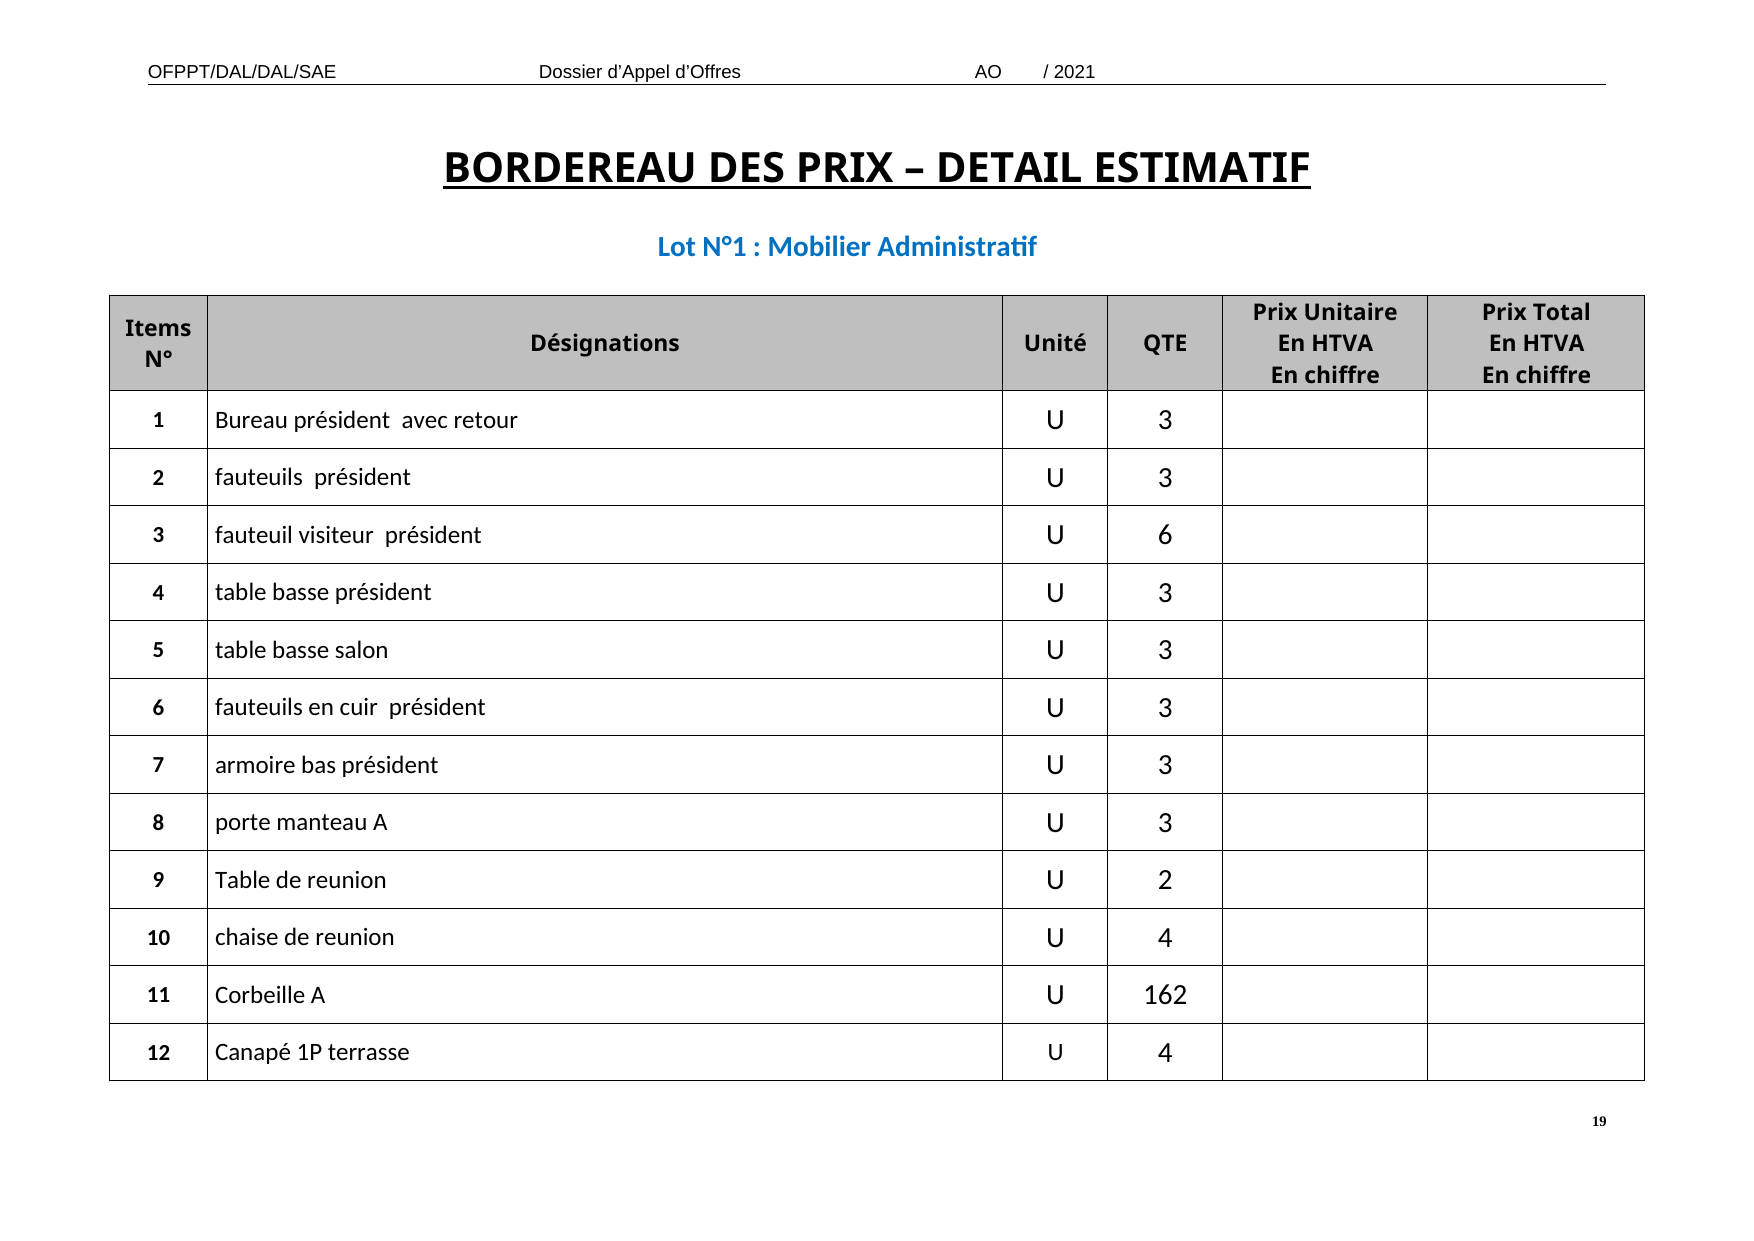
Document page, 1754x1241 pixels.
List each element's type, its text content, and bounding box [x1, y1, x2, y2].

table_cell [1223, 794, 1427, 850]
table_cell [1428, 391, 1644, 447]
table_cell [1223, 736, 1427, 792]
table_header Unité [1003, 296, 1107, 390]
table_cell [1223, 851, 1427, 907]
table_cell [1223, 564, 1427, 620]
table_cell 7 [110, 736, 207, 792]
table_cell [1223, 679, 1427, 735]
table_cell Bureau président avec retour [208, 391, 1002, 447]
table_cell 2 [1108, 851, 1222, 907]
table_cell [1223, 449, 1427, 505]
table_cell U [1003, 1024, 1107, 1080]
table_cell [1428, 506, 1644, 562]
table_cell [1223, 506, 1427, 562]
table_cell 6 [110, 679, 207, 735]
table_cell U [1003, 391, 1107, 447]
table_cell [1223, 909, 1427, 965]
table_cell [1428, 1024, 1644, 1080]
table_cell U [1003, 736, 1107, 792]
table_cell 3 [1108, 679, 1222, 735]
table_cell 9 [110, 851, 207, 907]
table_cell U [1003, 621, 1107, 677]
text Lot N°1 : Mobilier Administratif [89, 228, 1606, 264]
table_cell 162 [1108, 966, 1222, 1022]
table_cell 8 [110, 794, 207, 850]
table_cell 12 [110, 1024, 207, 1080]
text BORDEREAU DES PRIX – DETAIL ESTIMATIF [148, 138, 1606, 195]
table_cell [1428, 449, 1644, 505]
table_cell [1428, 851, 1644, 907]
table_header QTE [1108, 296, 1222, 390]
table_header Prix Unitaire En HTVA En chiffre [1223, 296, 1427, 390]
table_cell armoire bas président [208, 736, 1002, 792]
table_header Prix Total En HTVA En chiffre [1428, 296, 1644, 390]
table_cell 10 [110, 909, 207, 965]
table_cell porte manteau A [208, 794, 1002, 850]
table_cell Canapé 1P terrasse [208, 1024, 1002, 1080]
table_cell 3 [1108, 564, 1222, 620]
table_cell U [1003, 506, 1107, 562]
table_cell [1428, 736, 1644, 792]
table_cell table basse président [208, 564, 1002, 620]
table_cell 4 [1108, 909, 1222, 965]
table_cell 11 [110, 966, 207, 1022]
table_cell [1223, 966, 1427, 1022]
table_cell Table de reunion [208, 851, 1002, 907]
table_cell [1223, 391, 1427, 447]
table_cell [1428, 564, 1644, 620]
table_cell U [1003, 449, 1107, 505]
table_cell [1223, 1024, 1427, 1080]
table_cell 6 [1108, 506, 1222, 562]
table_cell fauteuils président [208, 449, 1002, 505]
table_cell 1 [110, 391, 207, 447]
table_cell [1428, 909, 1644, 965]
table_cell 3 [1108, 736, 1222, 792]
table_cell 3 [1108, 621, 1222, 677]
table_cell U [1003, 564, 1107, 620]
table_cell 4 [1108, 1024, 1222, 1080]
table_cell [1428, 794, 1644, 850]
table_cell 3 [1108, 449, 1222, 505]
table_cell U [1003, 909, 1107, 965]
table_header Désignations [208, 296, 1002, 390]
table_cell fauteuil visiteur président [208, 506, 1002, 562]
table_cell 3 [110, 506, 207, 562]
table_cell table basse salon [208, 621, 1002, 677]
table_cell chaise de reunion [208, 909, 1002, 965]
table_cell fauteuils en cuir président [208, 679, 1002, 735]
table_cell U [1003, 851, 1107, 907]
table_cell 5 [110, 621, 207, 677]
table_header Items N° [110, 296, 207, 390]
table_cell 3 [1108, 794, 1222, 850]
table_cell [1428, 679, 1644, 735]
table_cell 3 [1108, 391, 1222, 447]
table_cell Corbeille A [208, 966, 1002, 1022]
table_cell U [1003, 794, 1107, 850]
table_cell [1428, 621, 1644, 677]
table_cell U [1003, 966, 1107, 1022]
table_cell 2 [110, 449, 207, 505]
table_cell [1223, 621, 1427, 677]
table_cell U [1003, 679, 1107, 735]
table_cell [1428, 966, 1644, 1022]
table_cell 4 [110, 564, 207, 620]
